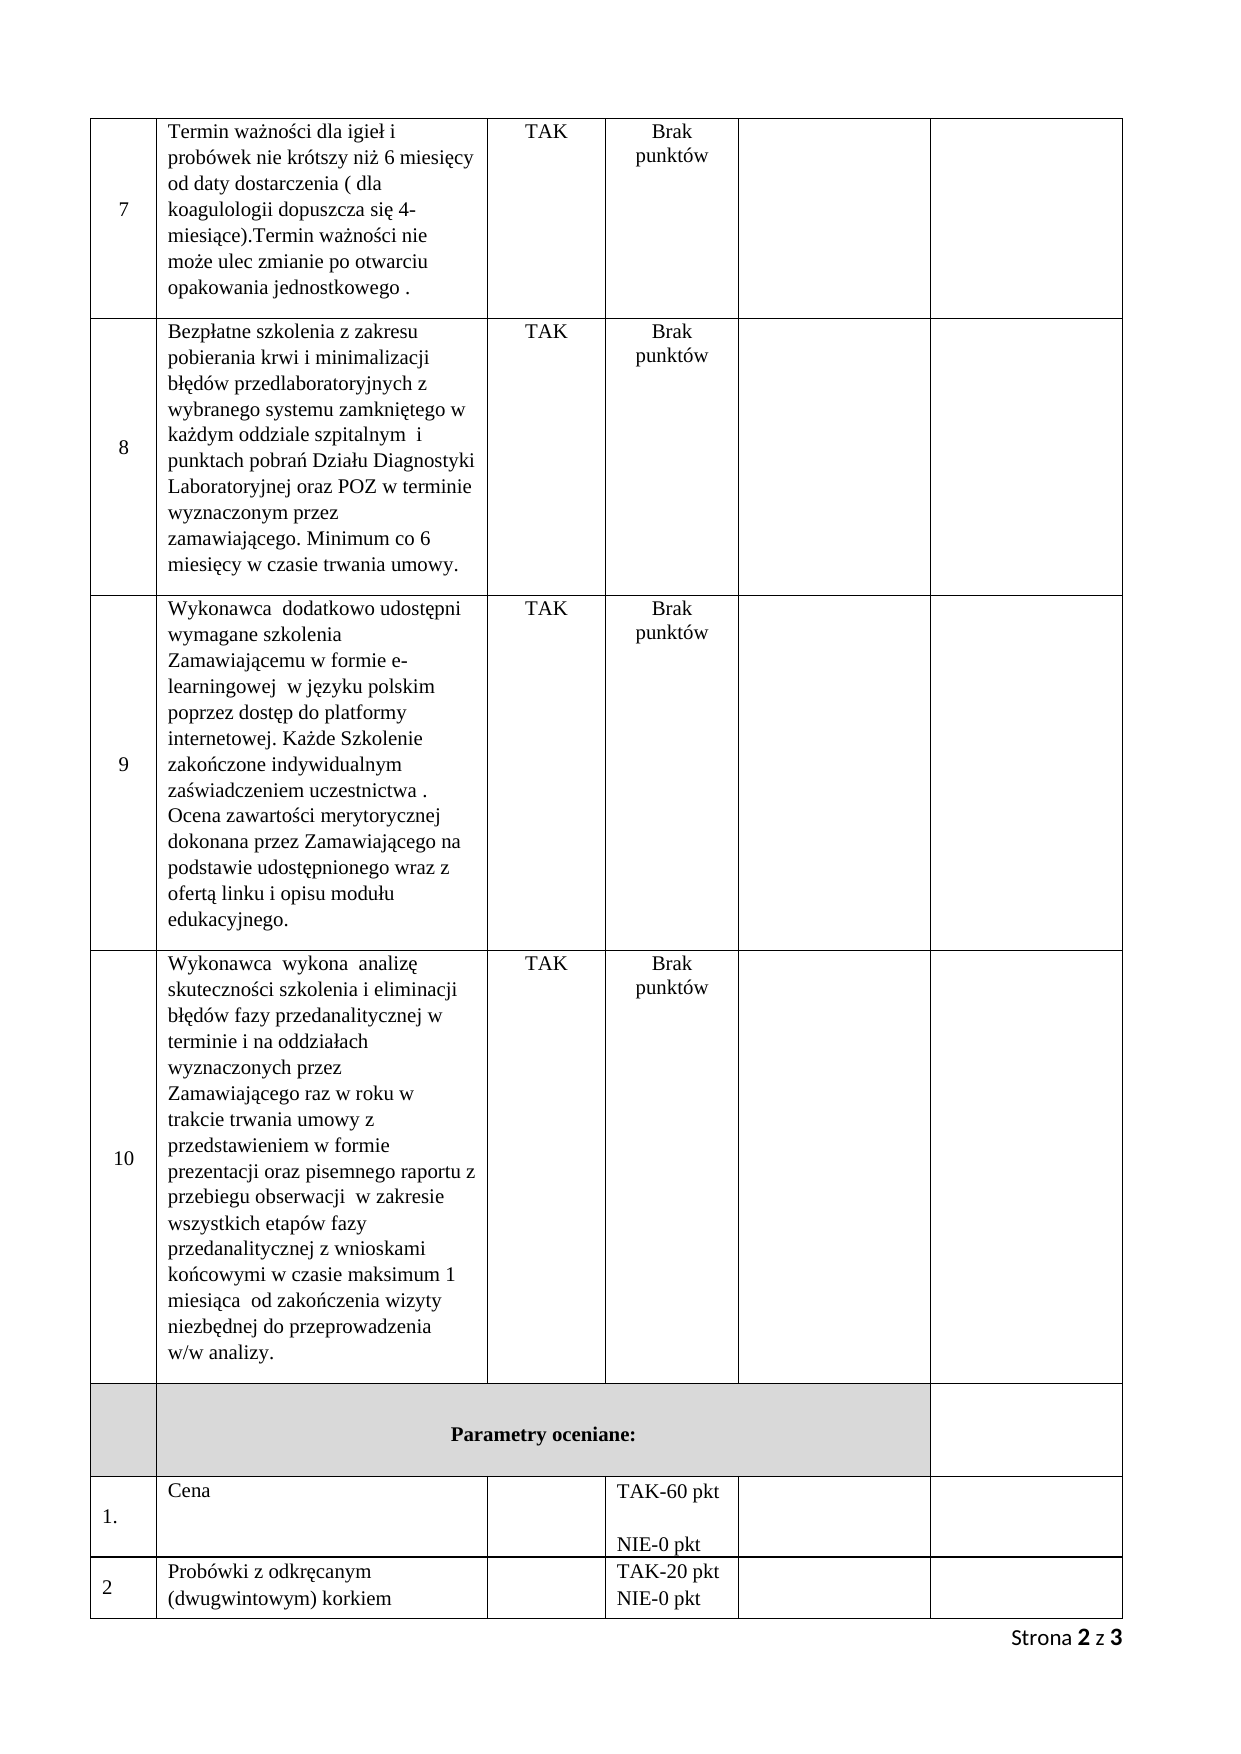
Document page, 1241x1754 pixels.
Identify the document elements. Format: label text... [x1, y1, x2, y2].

table_cell 1. [91, 1477, 156, 1556]
table_cell TAK [488, 119, 605, 318]
table_cell TAK [488, 319, 605, 595]
table_cell 7 [91, 119, 156, 318]
table_cell Termin ważności dla igieł i probówek nie krótszy niż 6 miesięcy od daty dostarczenia ( dla koagulologii dopuszcza się 4-miesiące).Termin ważności nie może ulec zmianie po otwarciu opakowania jednostkowego . [157, 119, 487, 318]
table_cell Bezpłatne szkolenia z zakresu pobierania krwi i minimalizacji błędów przedlaboratoryjnych z wybranego systemu zamkniętego w każdym oddziale szpitalnym i punktach pobrań Działu Diagnostyki Laboratoryjnej oraz POZ w terminie wyznaczonym przez zamawiającego. Minimum co 6 miesięcy w czasie trwania umowy. [157, 319, 487, 595]
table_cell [157, 1558, 487, 1618]
table_cell Cena [157, 1477, 487, 1556]
table_cell Brak punktów [606, 119, 738, 318]
table_cell [931, 1384, 1122, 1476]
table_cell Brak punktów [606, 951, 738, 1383]
table_cell [931, 319, 1122, 595]
table_cell Wykonawca dodatkowo udostępni wymagane szkolenia Zamawiającemu w formie e-learningowej w języku polskim poprzez dostęp do platformy internetowej. Każde Szkolenie zakończone indywidualnym zaświadczeniem uczestnictwa . Ocena zawartości merytorycznej dokonana przez Zamawiającego na podstawie udostępnionego wraz z ofertą linku i opisu modułu edukacyjnego. [157, 596, 487, 950]
table_cell [739, 951, 930, 1383]
table_cell [931, 1558, 1122, 1618]
table_cell TAK [488, 596, 605, 950]
table_cell [931, 596, 1122, 950]
table_cell [739, 319, 930, 595]
table_cell [931, 951, 1122, 1383]
table_cell TAK [488, 951, 605, 1383]
table_cell Wykonawca wykona analizę skuteczności szkolenia i eliminacji błędów fazy przedanalitycznej w terminie i na oddziałach wyznaczonych przez Zamawiającego raz w roku w trakcie trwania umowy z przedstawieniem w formie prezentacji oraz pisemnego raportu z przebiegu obserwacji w zakresie wszystkich etapów fazy przedanalitycznej z wnioskami końcowymi w czasie maksimum 1 miesiąca od zakończenia wizyty niezbędnej do przeprowadzenia w/w analizy. [157, 951, 487, 1383]
table_cell [739, 1558, 930, 1618]
table_cell Brak punktów [606, 596, 738, 950]
table_cell 10 [91, 951, 156, 1383]
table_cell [606, 1558, 738, 1618]
table_cell [739, 596, 930, 950]
table_cell 2 [91, 1558, 156, 1618]
table_cell 8 [91, 319, 156, 595]
table_cell [931, 119, 1122, 318]
table_cell Parametry oceniane: [157, 1384, 930, 1476]
table_cell [931, 1477, 1122, 1556]
table_cell [488, 1477, 605, 1556]
table_cell [488, 1558, 605, 1618]
table_cell 9 [91, 596, 156, 950]
table_cell [739, 1477, 930, 1556]
table_cell [739, 119, 930, 318]
table_cell [91, 1384, 156, 1476]
table_cell TAK-60 pkt NIE-0 pkt [606, 1477, 738, 1556]
table_cell Brak punktów [606, 319, 738, 595]
